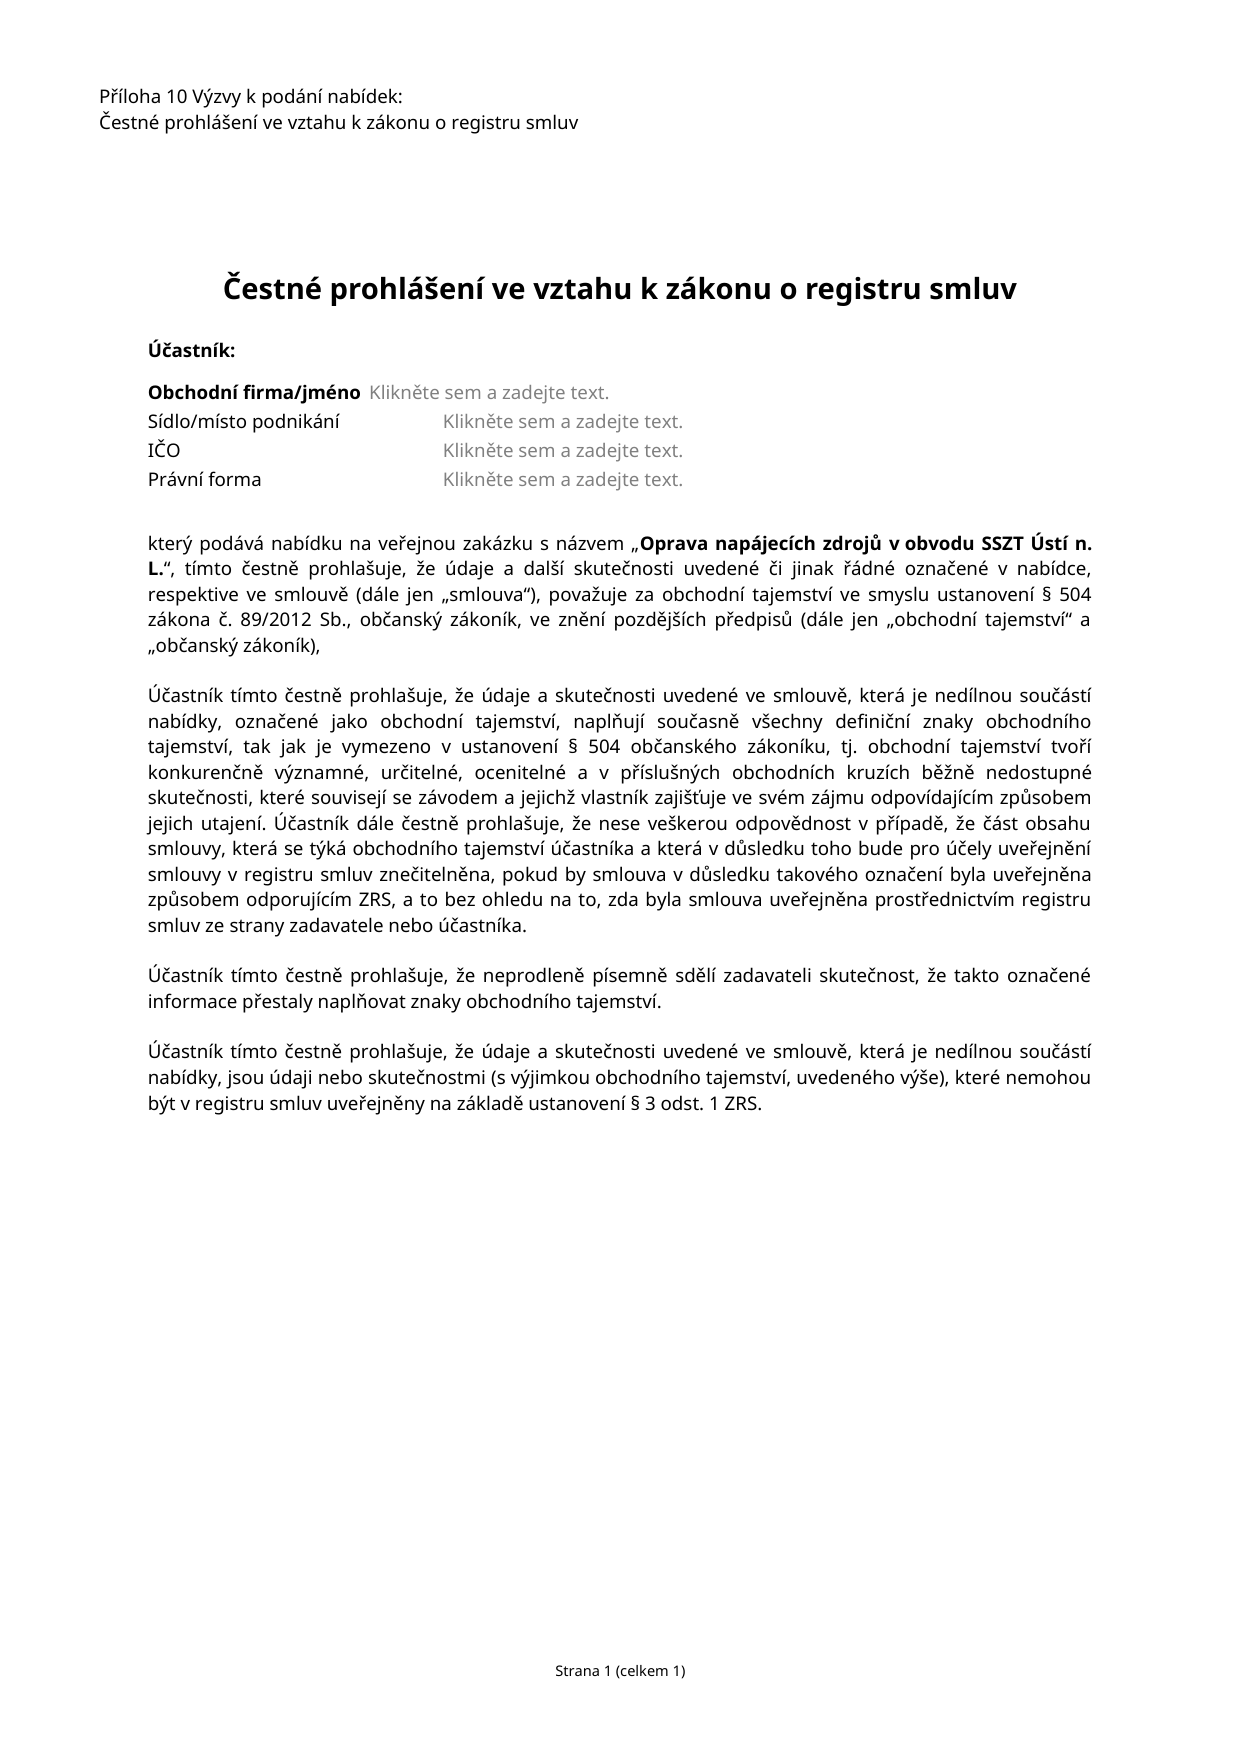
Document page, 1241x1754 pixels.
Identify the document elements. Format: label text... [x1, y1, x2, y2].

text Účastník tímto čestně prohlašuje, že údaje a skutečnosti uvedené ve smlouvě, která je nedílnou součástí nabídky, označené jako obchodní tajemství, naplňují současně všechny definiční znaky obchodního tajemství, tak jak je vymezeno v ustanovení § 504 občanského zákoníku, tj. obchodní tajemství tvoří konkurenčně významné, určitelné, ocenitelné a v příslušných obchodních kruzích běžně nedostupné skutečnosti, které souvisejí se závodem a jejichž vlastník zajišťuje ve svém zájmu odpovídajícím způsobem jejich utajení. Účastník dále čestně prohlašuje, že nese veškerou odpovědnost v případě, že část obsahu smlouvy, která se týká obchodního tajemství účastníka a která v důsledku toho bude pro účely uveřejnění smlouvy v registru smluv znečitelněna, pokud by smlouva v důsledku takového označení byla uveřejněna způsobem odporujícím ZRS, a to bez ohledu na to, zda byla smlouva uveřejněna prostřednictvím registru smluv ze strany zadavatele nebo účastníka. [148, 683, 1093, 938]
text Obchodní firma/jméno [148, 376, 1093, 405]
text Právní forma [148, 463, 1093, 492]
text Účastník tímto čestně prohlašuje, že neprodleně písemně sdělí zadavateli skutečnost, že takto označené informace přestaly naplňovat znaky obchodního tajemství. [148, 963, 1093, 1014]
text Účastník tímto čestně prohlašuje, že údaje a skutečnosti uvedené ve smlouvě, která je nedílnou součástí nabídky, jsou údaji nebo skutečnostmi (s výjimkou obchodního tajemství, uvedeného výše), které nemohou být v registru smluv uveřejněny na základě ustanovení § 3 odst. 1 ZRS. [148, 1039, 1093, 1115]
text který podává nabídku na veřejnou zakázku s názvem „Oprava napájecích zdrojů v obvodu SSZT Ústí n. L.“, tímto čestně prohlašuje, že údaje a další skutečnosti uvedené či jinak řádné označené v nabídce, respektive ve smlouvě (dále jen „smlouva“), považuje za obchodní tajemství ve smyslu ustanovení § 504 zákona č. 89/2012 Sb., občanský zákoník, ve znění pozdějších předpisů (dále jen „obchodní tajemství“ a „občanský zákoník), [148, 530, 1093, 658]
title Čestné prohlášení ve vztahu k zákonu o registru smluv [148, 268, 1093, 308]
text Účastník: [148, 333, 1093, 364]
text IČO [148, 434, 1093, 463]
text Sídlo/místo podnikání [148, 405, 1093, 434]
